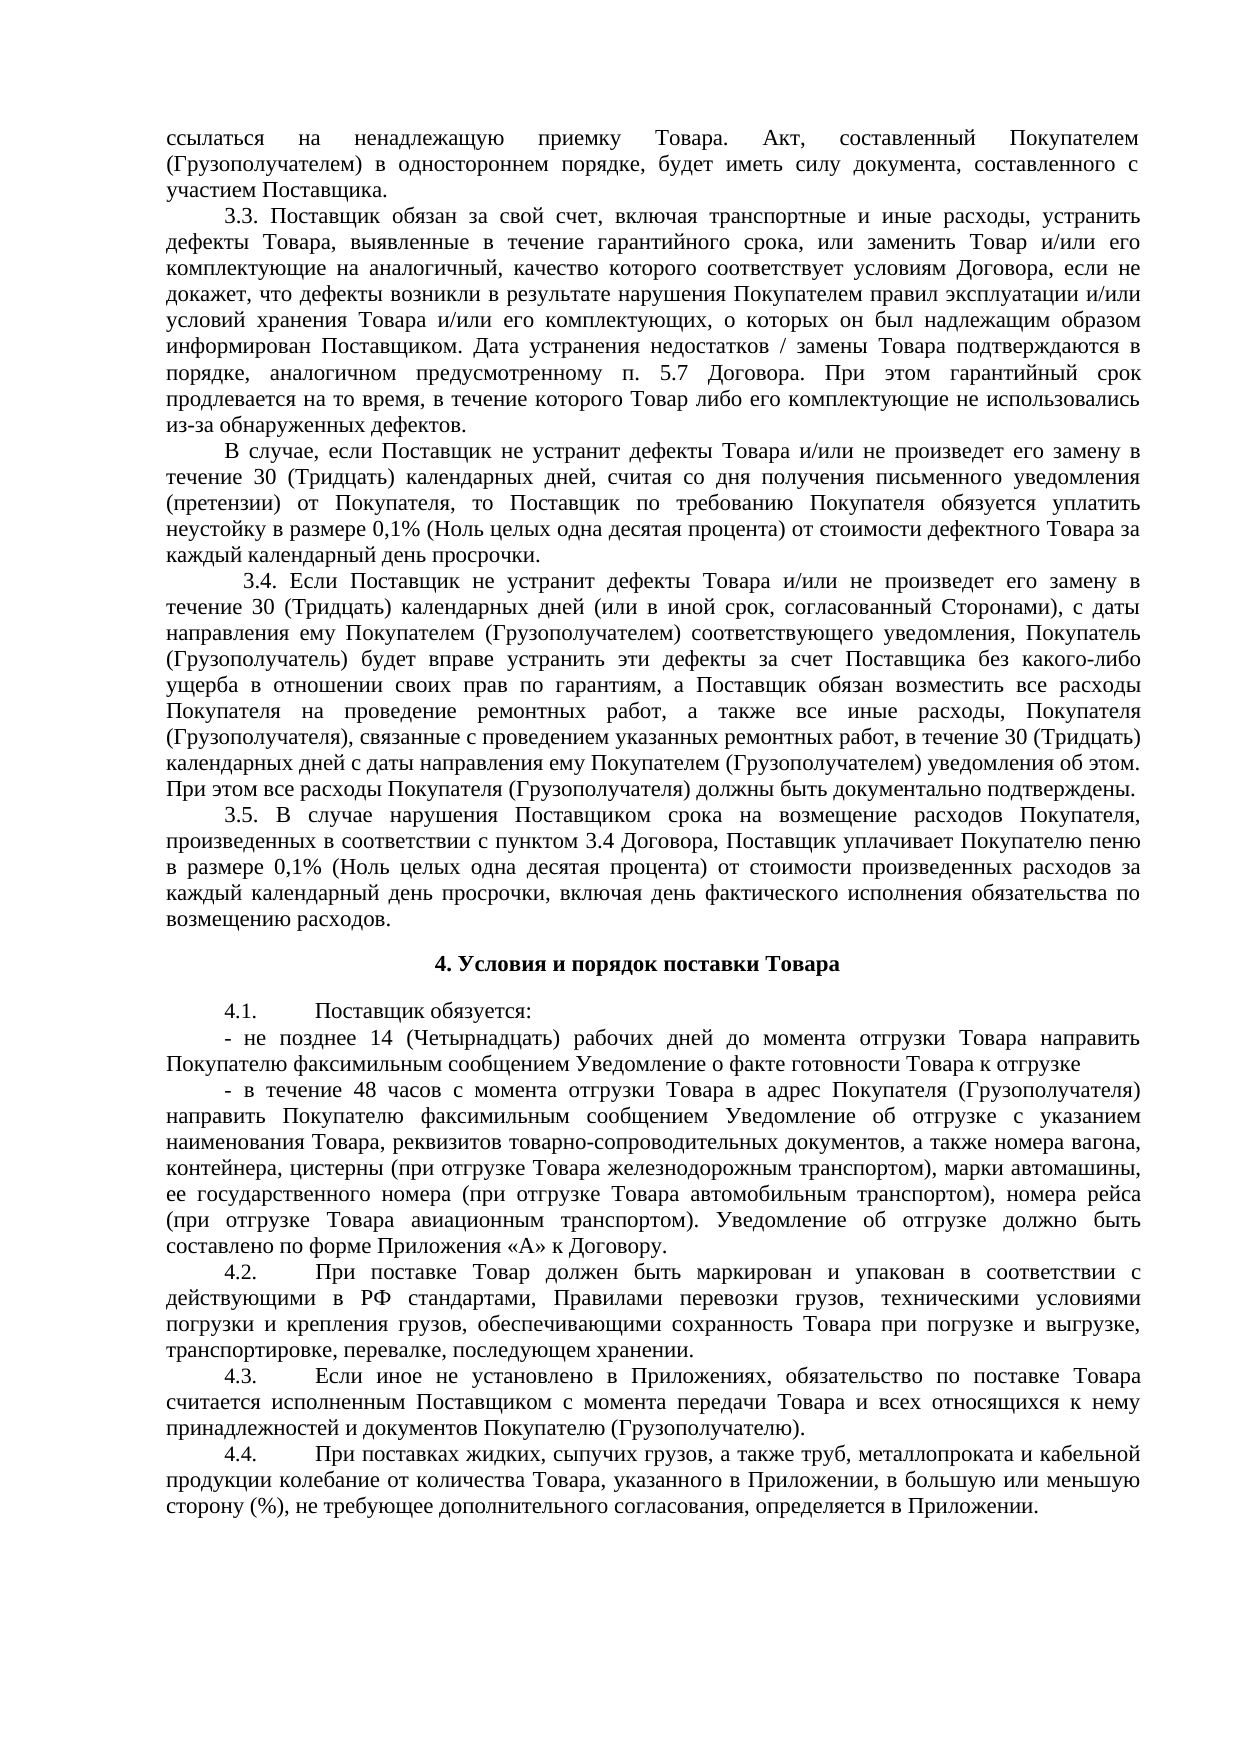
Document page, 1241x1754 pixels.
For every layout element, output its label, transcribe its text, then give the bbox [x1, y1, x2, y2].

list Если иное не установлено в Приложениях, обязательство по поставке Товара считается исполненным Поставщиком с момента передачи Товара и всех относящихся к нему принадлежностей и документов Покупателю (Грузополучателю). [166, 1363, 1142, 1441]
list Поставщик обязуется: [166, 998, 1148, 1024]
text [166, 125, 1140, 203]
list При поставках жидких, сыпучих грузов, а также труб, металлопроката и кабельной продукции колебание от количества Товара, указанного в Приложении, в большую или меньшую сторону (%), не требующее дополнительного согласования, определяется в Приложении. [166, 1441, 1142, 1519]
text 4. Условия и порядок поставки Товара [434, 954, 1148, 976]
list При поставке Товар должен быть маркирован и упакован в соответствии с действующими в РФ стандартами, Правилами перевозки грузов, техническими условиями погрузки и крепления грузов, обеспечивающими сохранность Товара при погрузке и выгрузке, транспортировке, перевалке, последующем хранении. [166, 1258, 1142, 1363]
text 3.4. Если Поставщик не устранит дефекты Товара и/или не произведет его замену в течение 30 (Тридцать) календарных дней (или в иной срок, согласованный Сторонами), с даты направления ему Покупателем (Грузополучателем) соответствующего уведомления, Покупатель (Грузополучатель) будет вправе устранить эти дефекты за счет Поставщика без какого-либо ущерба в отношении своих прав по гарантиям, а Поставщик обязан возместить все расходы Покупателя на проведение ремонтных работ, а также все иные расходы, Покупателя (Грузополучателя), связанные с проведением указанных ремонтных работ, в течение 30 (Тридцать) календарных дней с даты направления ему Покупателем (Грузополучателем) уведомления об этом. При этом все расходы Покупателя (Грузополучателя) должны быть документально подтверждены. [166, 567, 1142, 802]
list в течение 48 часов с момента отгрузки Товара в адрес Покупателя (Грузополучателя) направить Покупателю факсимильным сообщением Уведомление об отгрузке с указанием наименования Товара, реквизитов товарно-сопроводительных документов, а также номера вагона, контейнера, цистерны (при отгрузке Товара железнодорожным транспортом), марки автомашины, ее государственного номера (при отгрузке Товара автомобильным транспортом), номера рейса (при отгрузке Товара авиационным транспортом). Уведомление об отгрузке должно быть составлено по форме Приложения «А» к Договору. [166, 1076, 1142, 1258]
text В случае, если Поставщик не устранит дефекты Товара и/или не произведет его замену в течение 30 (Тридцать) календарных дней, считая со дня получения письменного уведомления (претензии) от Покупателя, то Поставщик по требованию Покупателя обязуется уплатить неустойку в размере 0,1% (Ноль целых одна десятая процента) от стоимости дефектного Товара за каждый календарный день просрочки. [166, 437, 1142, 567]
list не позднее 14 (Четырнадцать) рабочих дней до момента отгрузки Товара направить Покупателю факсимильным сообщением Уведомление о факте готовности Товара к отгрузке [166, 1024, 1142, 1076]
text 3.3. Поставщик обязан за свой счет, включая транспортные и иные расходы, устранить дефекты Товара, выявленные в течение гарантийного срока, или заменить Товар и/или его комплектующие на аналогичный, качество которого соответствует условиям Договора, если не докажет, что дефекты возникли в результате нарушения Покупателем правил эксплуатации и/или условий хранения Товара и/или его комплектующих, о которых он был надлежащим образом информирован Поставщиком. Дата устранения недостатков / замены Товара подтверждаются в порядке, аналогичном предусмотренному п. 5.7 Договора. При этом гарантийный срок продлевается на то время, в течение которого Товар либо его комплектующие не использовались из-за обнаруженных дефектов. [166, 203, 1142, 437]
text 3.5. В случае нарушения Поставщиком срока на возмещение расходов Покупателя, произведенных в соответствии с пунктом 3.4 Договора, Поставщик уплачивает Покупателю пеню в размере 0,1% (Ноль целых одна десятая процента) от стоимости произведенных расходов за каждый календарный день просрочки, включая день фактического исполнения обязательства по возмещению расходов. [166, 802, 1142, 932]
